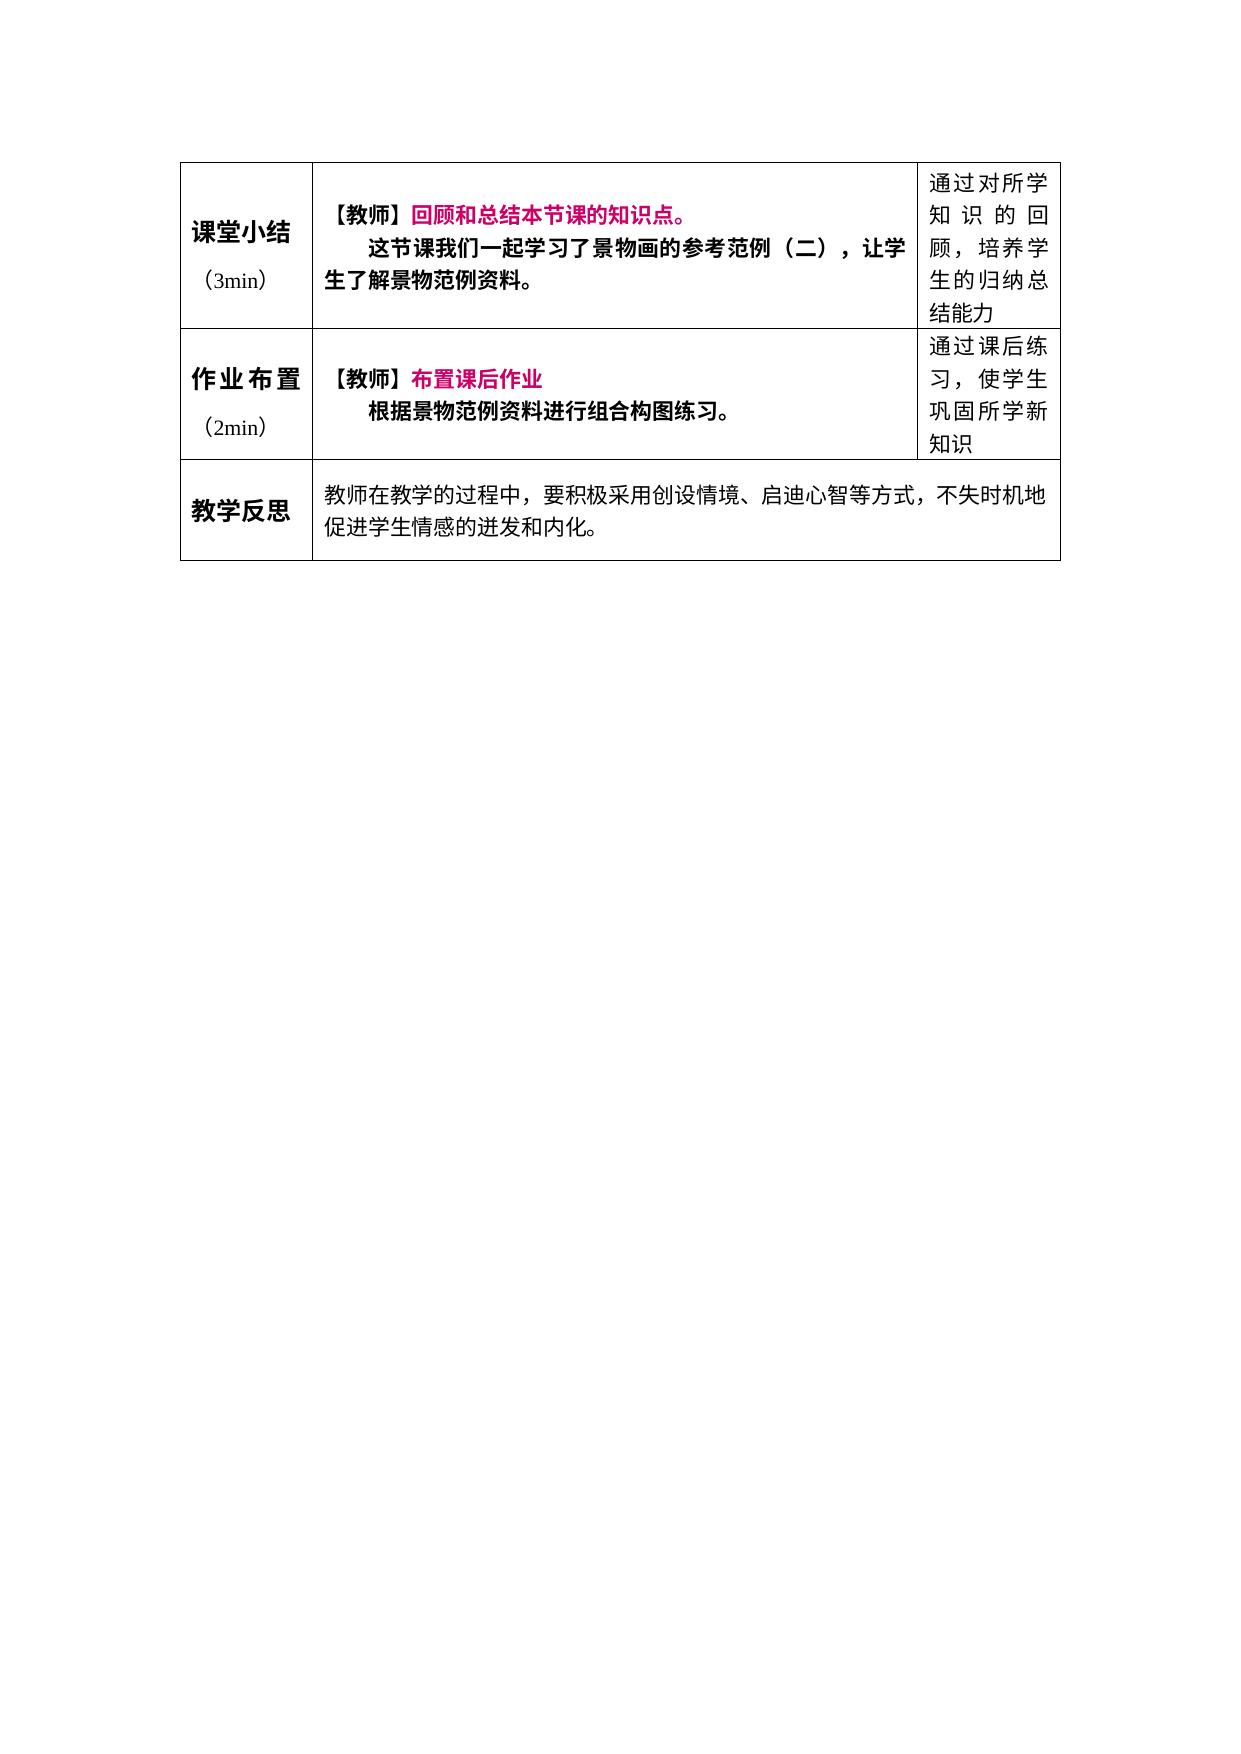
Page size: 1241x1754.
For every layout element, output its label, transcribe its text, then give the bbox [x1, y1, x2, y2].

table_cell 【教师】布置课后作业 根据景物范例资料进行组合构图练习。 [313, 329, 917, 459]
table_cell 教师在教学的过程中，要积极采用创设情境、启迪心智等方式，不失时机地促进学生情感的迸发和内化。 [313, 460, 1060, 560]
table_cell 课堂小结 （3min） [181, 163, 312, 328]
table_cell 【教师】回顾和总结本节课的知识点。 这节课我们一起学习了景物画的参考范例（二），让学生了解景物范例资料。 [313, 163, 917, 328]
table_cell 作业布置（2min） [181, 329, 312, 459]
table_cell 通过对所学知识的回顾，培养学生的归纳总结能力 [918, 163, 1060, 328]
table_cell 通过课后练习，使学生巩固所学新知识 [918, 329, 1060, 459]
table_cell 教学反思 [181, 460, 312, 560]
